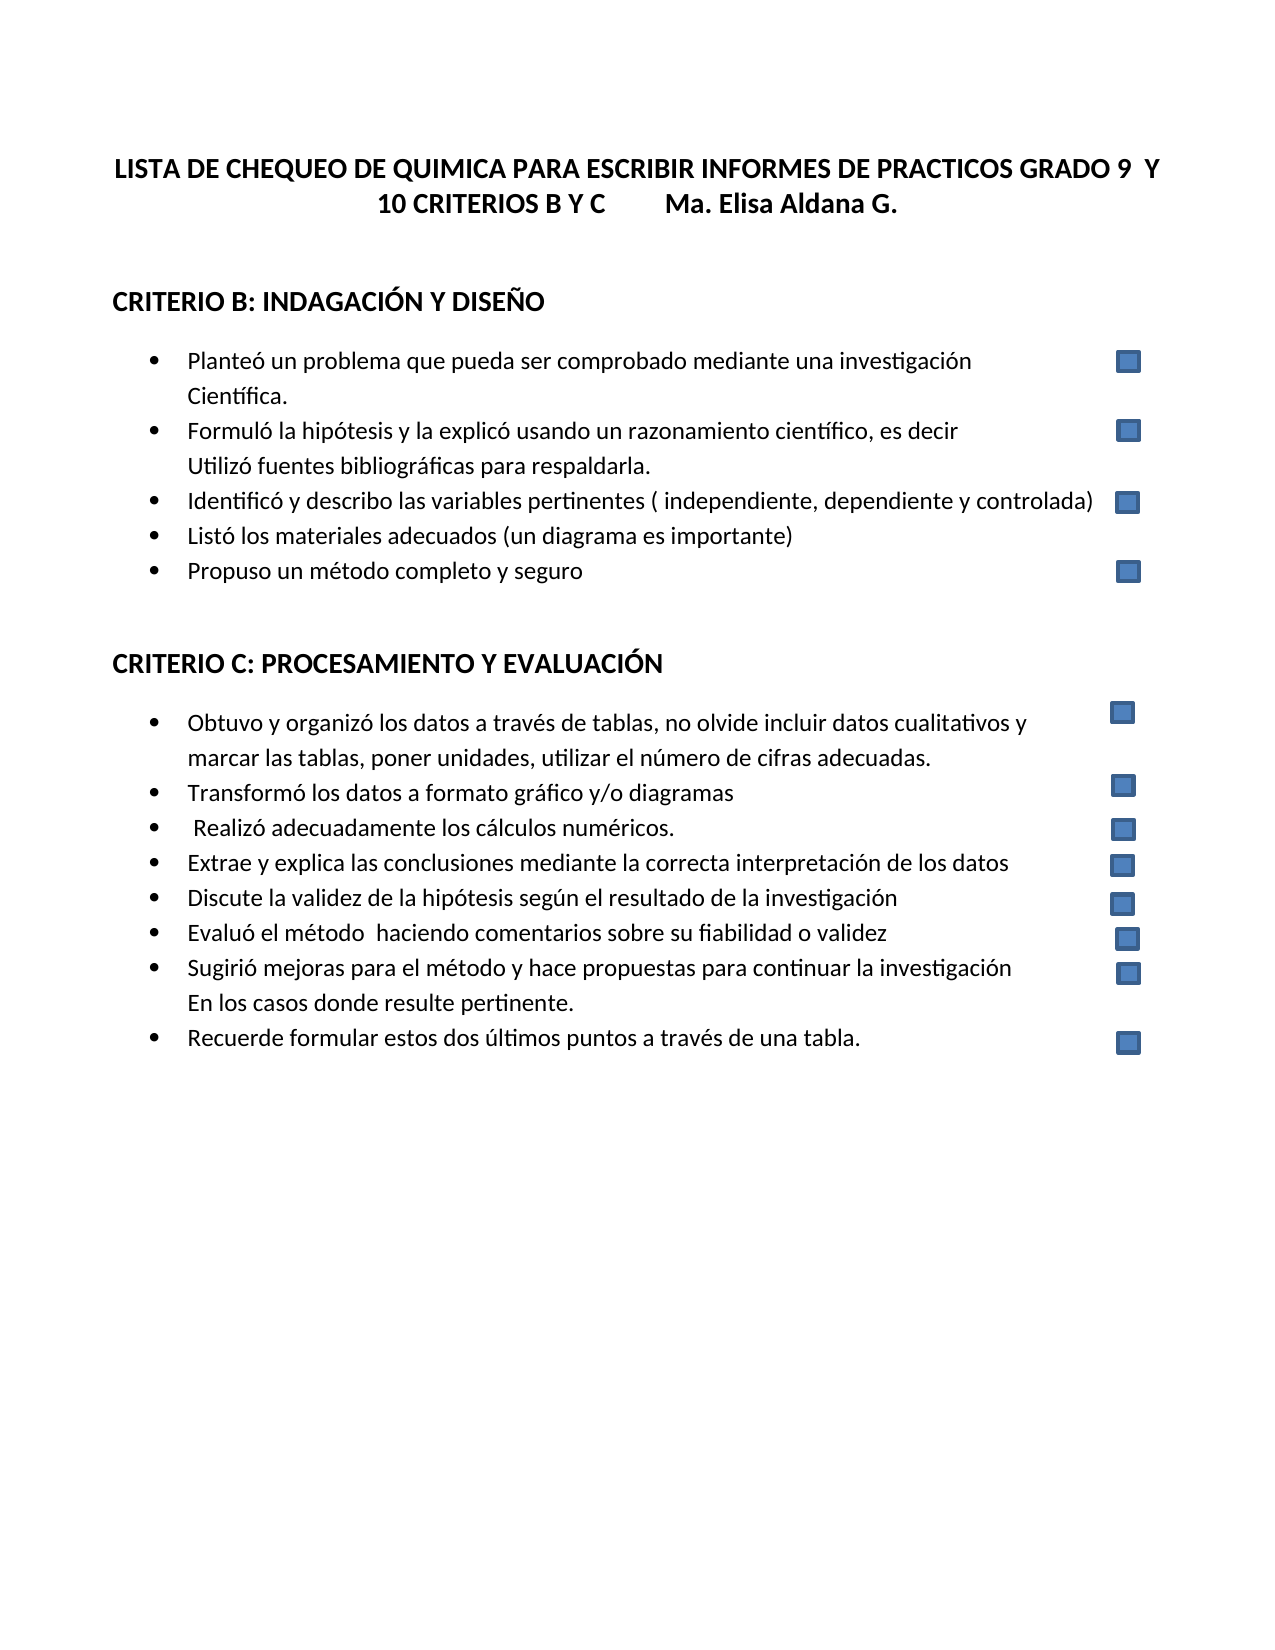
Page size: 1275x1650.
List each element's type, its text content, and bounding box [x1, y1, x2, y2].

list Evaluó el método haciendo comentarios sobre su fiabilidad o validez [150, 917, 1162, 948]
list Propuso un método completo y seguro [150, 555, 1162, 585]
list Identificó y describo las variables pertinentes ( independiente, dependiente y controlada) [150, 485, 1162, 515]
list Planteó un problema que pueda ser comprobado mediante una investigación [150, 345, 1162, 375]
list Sugirió mejoras para el método y hace propuestas para continuar la investigación [150, 952, 1162, 983]
text CRITERIO B: INDAGACIÓN Y DISEÑO [112, 283, 1162, 319]
text CRITERIO C: PROCESAMIENTO Y EVALUACIÓN [112, 646, 1162, 681]
list Obtuvo y organizó los datos a través de tablas, no olvide incluir datos cualitativos y [150, 707, 1162, 738]
list Discute la validez de la hipótesis según el resultado de la investigación [150, 882, 1162, 913]
text LISTA DE CHEQUEO DE QUIMICA PARA ESCRIBIR INFORMES DE PRACTICOS GRADO 9 Y 10 CRITERIOS B Y C Ma. Elisa Aldana G. [112, 150, 1162, 221]
list Científica. [187, 380, 1162, 410]
list En los casos donde resulte pertinente. [187, 987, 1162, 1018]
list Transformó los datos a formato gráfico y/o diagramas [150, 777, 1162, 808]
list Recuerde formular estos dos últimos puntos a través de una tabla. [150, 1022, 1162, 1053]
list marcar las tablas, poner unidades, utilizar el número de cifras adecuadas. [187, 742, 1162, 773]
list Extrae y explica las conclusiones mediante la correcta interpretación de los datos [150, 847, 1162, 878]
list Formuló la hipótesis y la explicó usando un razonamiento científico, es decir [150, 415, 1162, 445]
list Listó los materiales adecuados (un diagrama es importante) [150, 520, 1162, 550]
list Realizó adecuadamente los cálculos numéricos. [150, 812, 1162, 843]
list Utilizó fuentes bibliográficas para respaldarla. [187, 450, 1162, 480]
